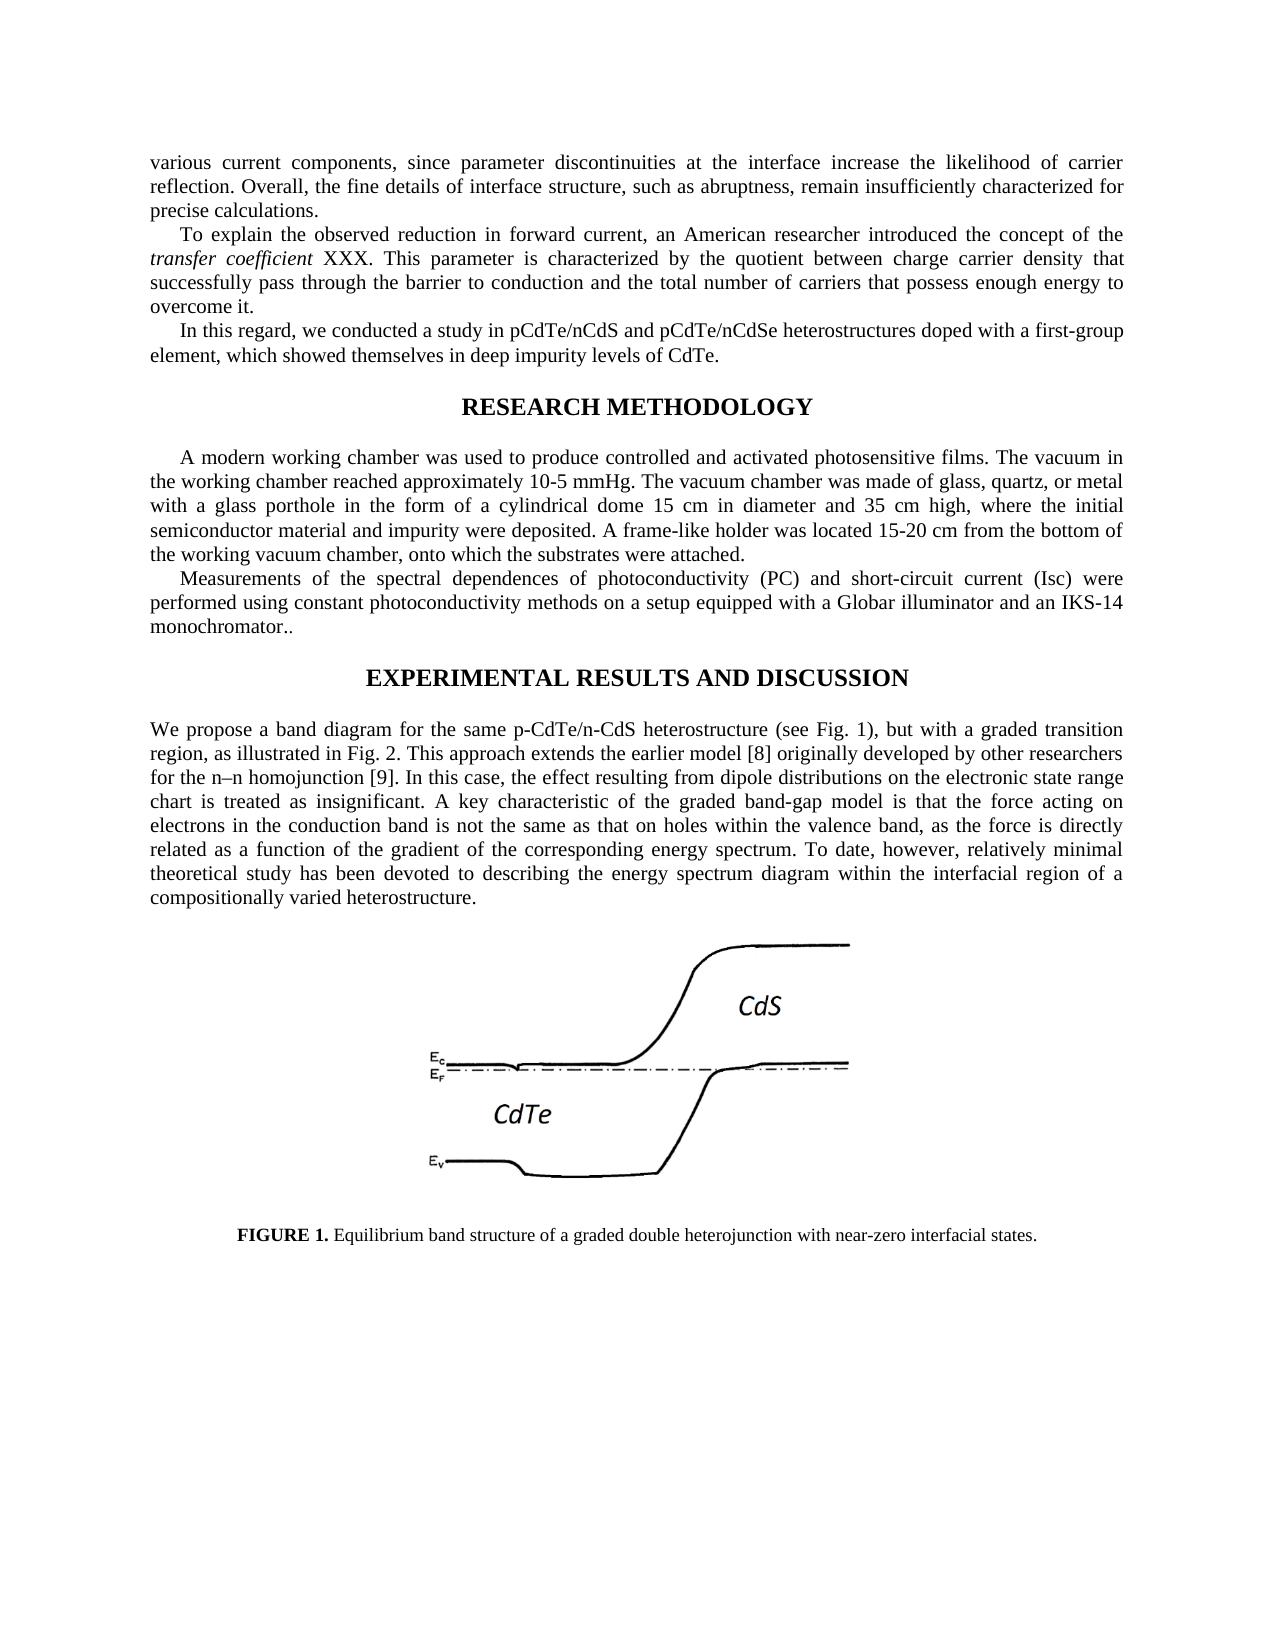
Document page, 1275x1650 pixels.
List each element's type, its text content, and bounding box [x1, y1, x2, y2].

text We propose a band diagram for the same p-CdTe/n-CdS heterostructure (see Fig. 1), but with a graded transition region, as illustrated in Fig. 2. This approach extends the earlier model [8] originally developed by other researchers for the n–n homojunction [9]. In this case, the effect resulting from dipole distributions on the electronic state range chart is treated as insignificant. A key characteristic of the graded band-gap model is that the force acting on electrons in the conduction band is not the same as that on holes within the valence band, as the force is directly related as a function of the gradient of the corresponding energy spectrum. To date, however, relatively minimal theoretical study has been devoted to describing the energy spectrum diagram within the interfacial region of a compositionally varied heterostructure. [150, 717, 1125, 909]
text In this regard, we conducted a study in pCdTe/nCdS and pCdTe/nCdSe heterostructures doped with a first-group element, which showed themselves in deep impurity levels of CdTe. [150, 318, 1125, 367]
text A modern working chamber was used to produce controlled and activated photosensitive films. The vacuum in the working chamber reached approximately 10-5 mmHg. The vacuum chamber was made of glass, quartz, or metal with a glass porthole in the form of a cylindrical dome 15 cm in diameter and 35 cm high, where the initial semiconductor material and impurity were deposited. A frame-like holder was located 15-20 cm from the bottom of the working vacuum chamber, onto which the substrates were attached. [150, 445, 1125, 566]
picture [423, 933, 852, 1200]
text RESEARCH METHODOLOGY [150, 392, 1125, 420]
text To explain the observed reduction in forward current, an American researcher introduced the concept of the transfer coefficient XXX. This parameter is characterized by the quotient between charge carrier density that successfully pass through the barrier to conduction and the total number of carriers that possess enough energy to overcome it. [150, 222, 1125, 318]
text FIGURE 1. Equilibrium band structure of a graded double heterojunction with near-zero interfacial states. [150, 1212, 1125, 1246]
text EXPERIMENTAL RESULTS AND DISCUSSION [150, 663, 1125, 692]
text Measurements of the spectral dependences of photoconductivity (PC) and short-circuit current (Isc) were performed using constant photoconductivity methods on a setup equipped with a Globar illuminator and an IKS-14 monochromator.. [150, 566, 1125, 638]
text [150, 150, 1125, 222]
